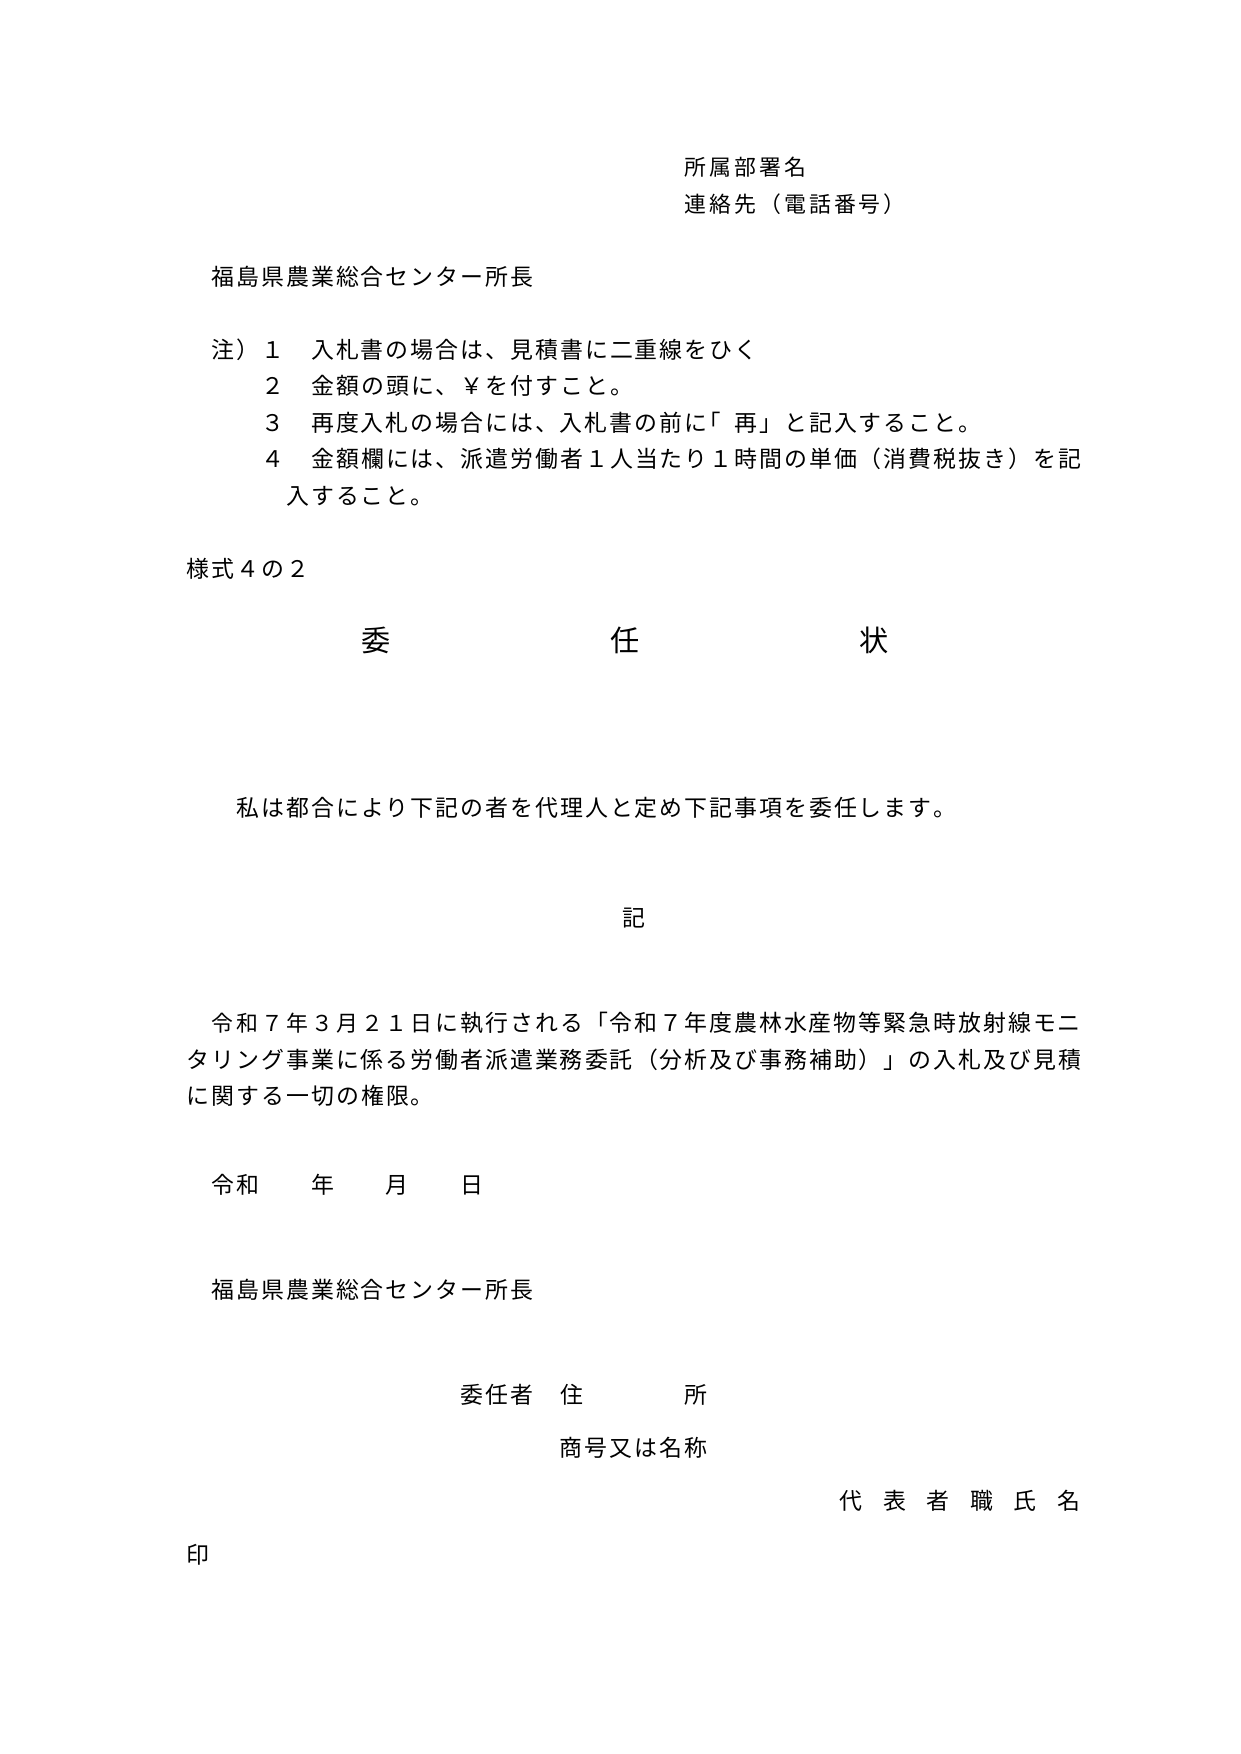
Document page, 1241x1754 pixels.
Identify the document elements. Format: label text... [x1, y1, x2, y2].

text 商号又は名称 [187, 1428, 1083, 1464]
text ４ 金額欄には、派遣労働者１人当たり１時間の単価（消費税抜き）を記入すること。 [187, 439, 1083, 512]
text 代表者職氏名 印 [187, 1481, 1083, 1572]
text 令和７年３月２１日に執行される「令和７年度農林水産物等緊急時放射線モニタリング事業に係る労働者派遣業務委託（分析及び事務補助）」の入札及び見積に関する一切の権限。 [187, 1003, 1083, 1113]
text ３ 再度入札の場合には、入札書の前に｢再｣と記入すること。 [187, 403, 1083, 439]
text ２ 金額の頭に、￥を付すこと。 [187, 367, 1083, 403]
text 福島県農業総合センター所長 [187, 257, 1083, 294]
text 委 任 状 [187, 602, 1083, 675]
text 連絡先（電話番号） [187, 184, 1083, 221]
text 委任者 住 所 [187, 1375, 1083, 1412]
subtitle 記 [187, 898, 1083, 935]
text 福島県農業総合センター所長 [187, 1270, 1083, 1306]
text 注）１ 入札書の場合は、見積書に二重線をひく [187, 330, 1083, 367]
text 私は都合により下記の者を代理人と定め下記事項を委任します。 [187, 789, 1083, 825]
text 令和 年 月 日 [187, 1165, 1083, 1201]
text 所属部署名 [187, 148, 1083, 184]
text 様式４の２ [187, 549, 1083, 585]
